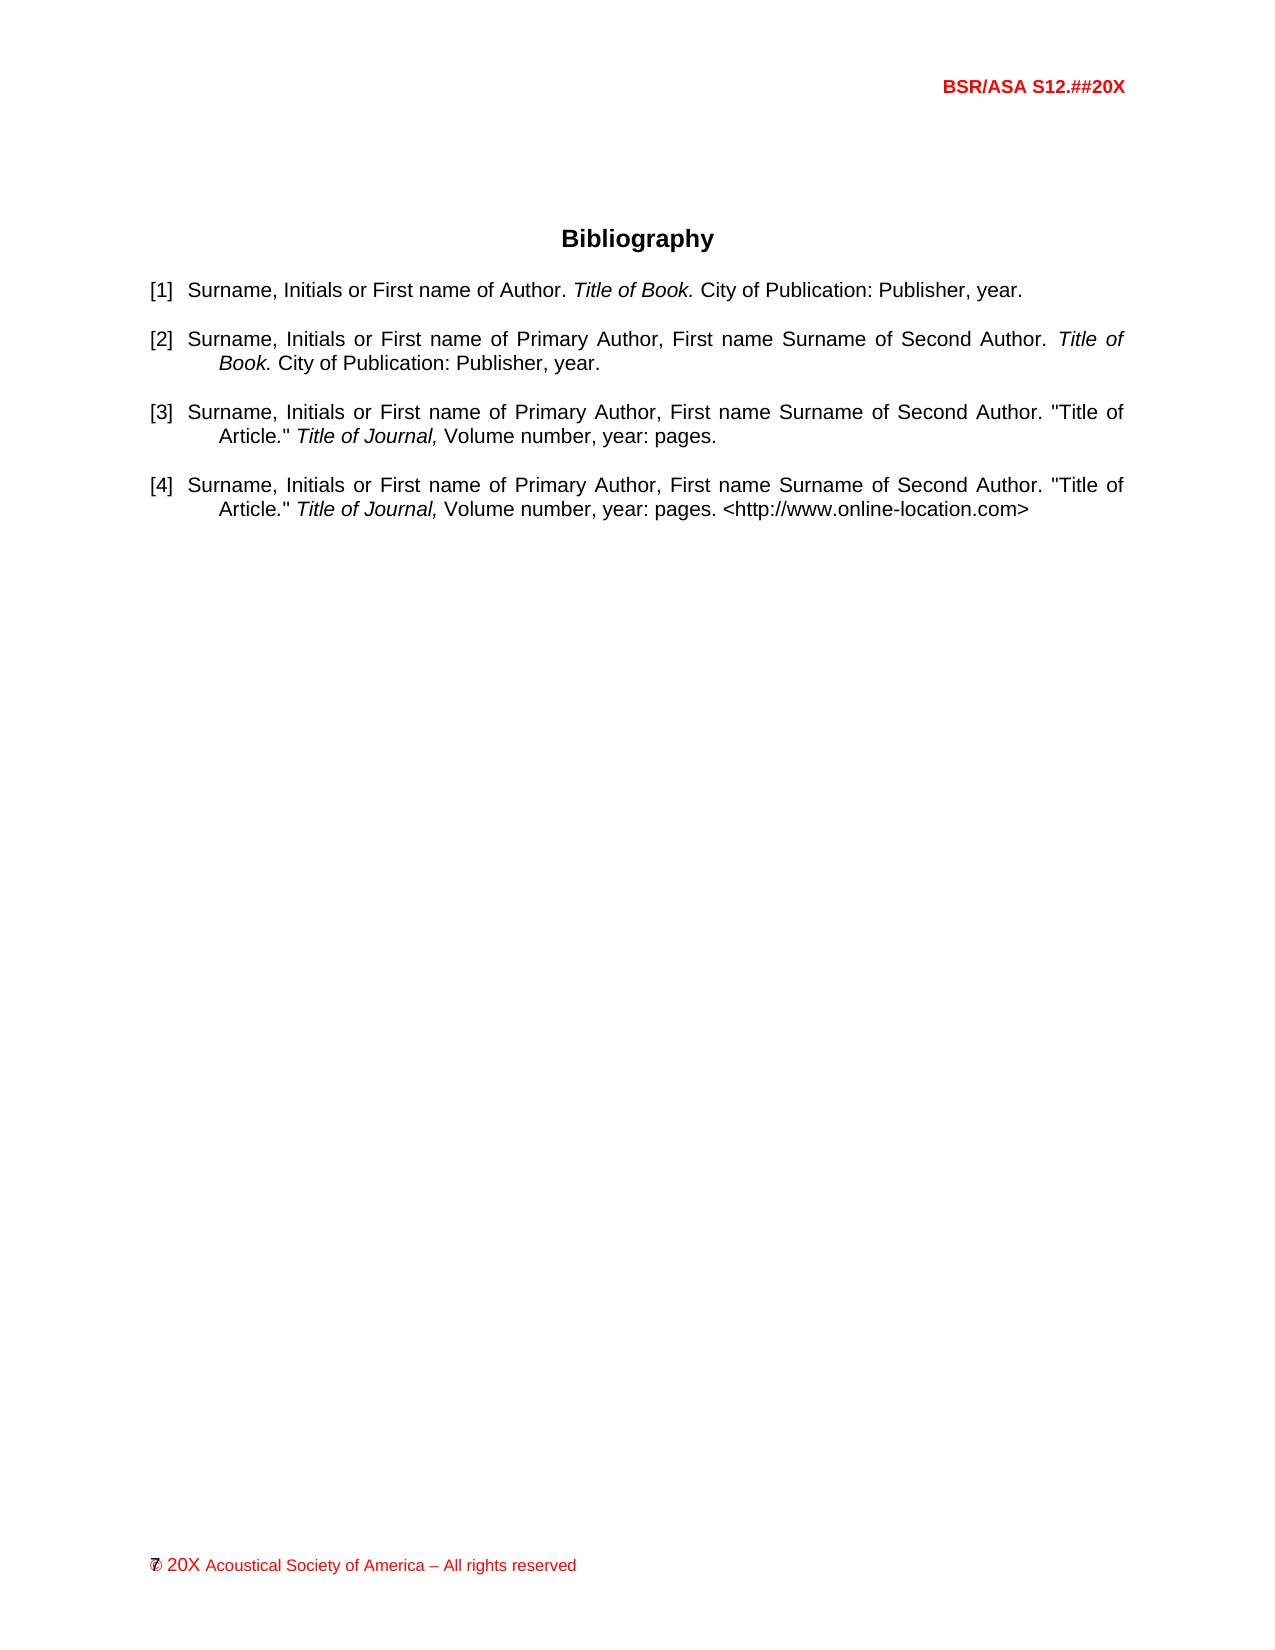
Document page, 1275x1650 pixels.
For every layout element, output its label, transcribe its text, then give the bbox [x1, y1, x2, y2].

text Surname, Initials or First name of Primary Author, First name Surname of Second Author. "Title of Article." Title of Journal, Volume number, year: pages. [150, 399, 1125, 447]
text Surname, Initials or First name of Author. Title of Book. City of Publication: Publisher, year. [150, 278, 1125, 302]
text Bibliography [150, 224, 1125, 253]
text Surname, Initials or First name of Primary Author, First name Surname of Second Author. Title of Book. City of Publication: Publisher, year. [150, 327, 1125, 374]
text Surname, Initials or First name of Primary Author, First name Surname of Second Author. "Title of Article." Title of Journal, Volume number, year: pages. <http://www.online-location.com> [150, 472, 1125, 520]
